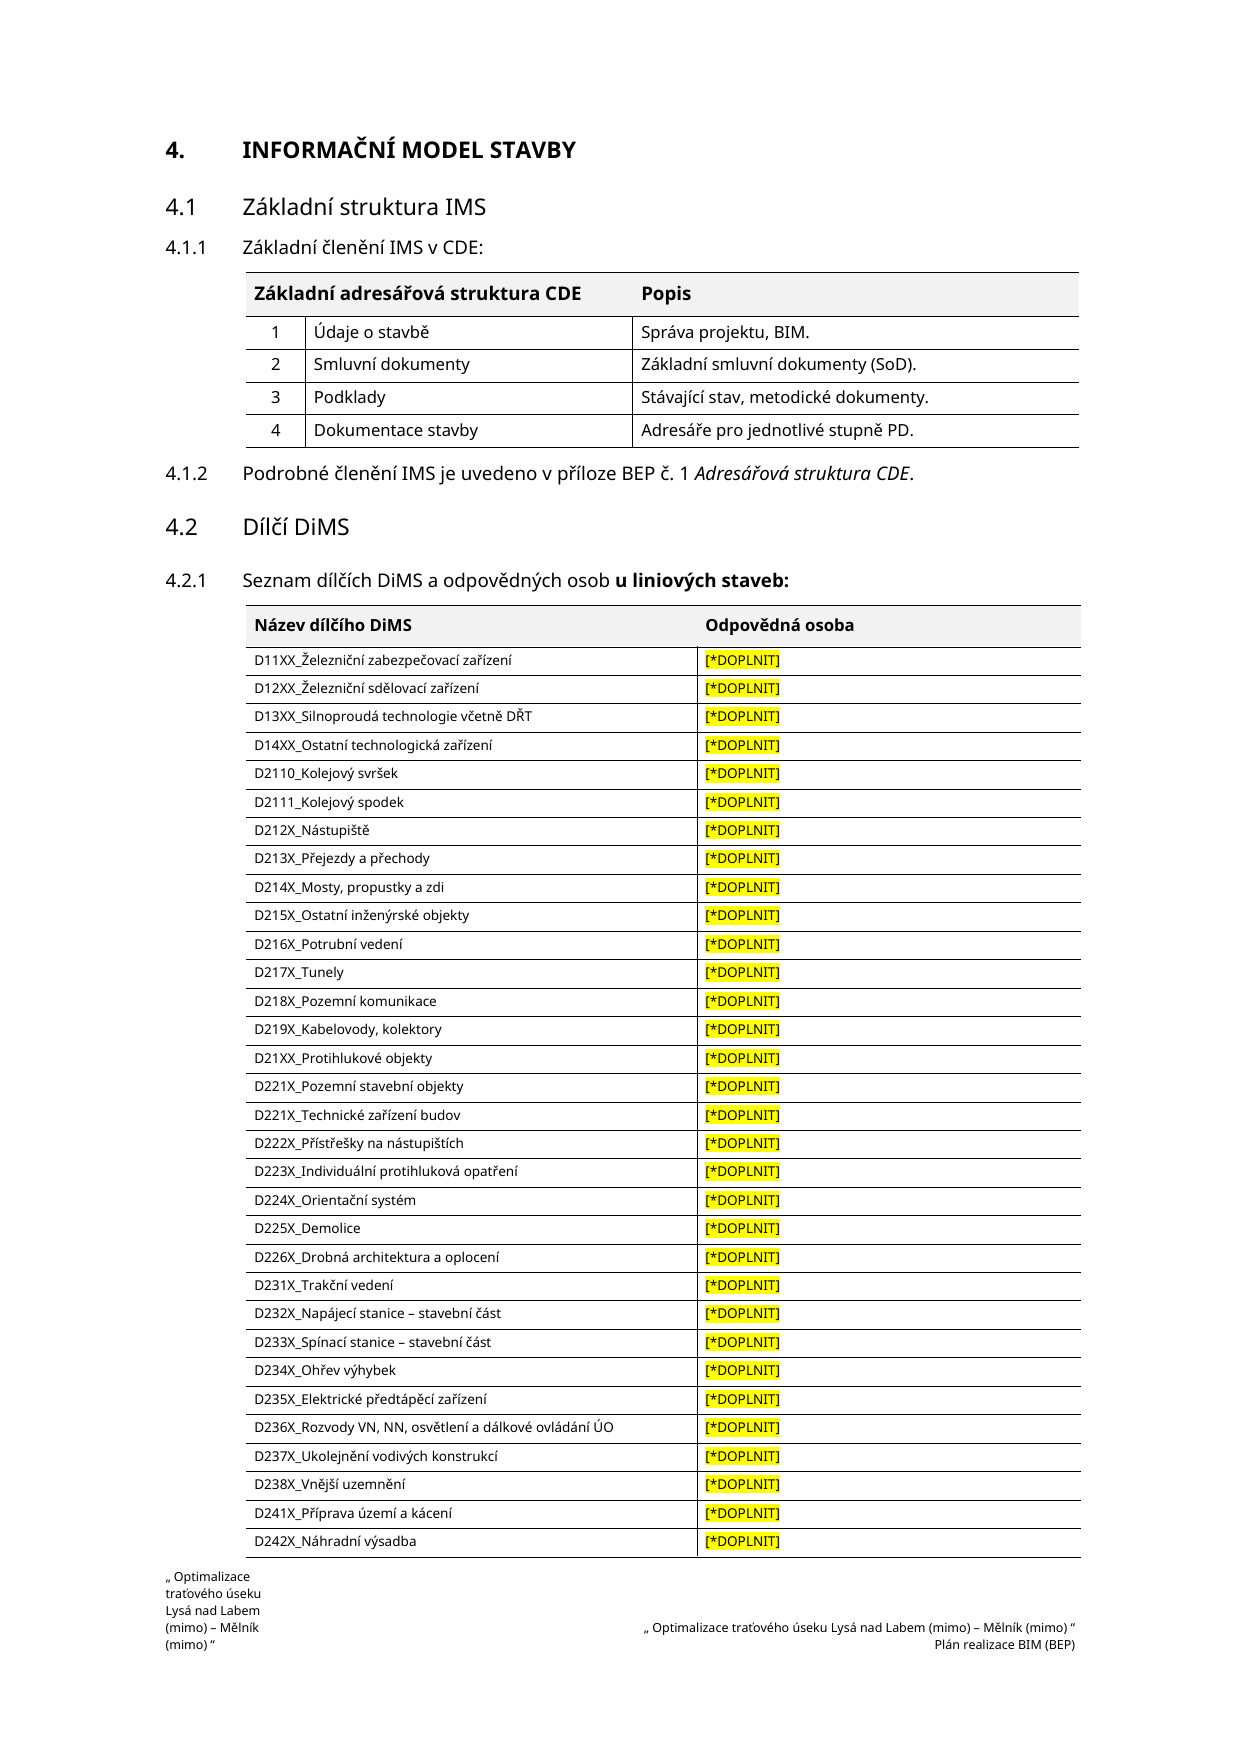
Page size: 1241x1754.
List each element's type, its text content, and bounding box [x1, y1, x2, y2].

table_cell D11XX_Železniční zabezpečovací zařízení [246, 648, 697, 675]
text Informační model stavby [165, 134, 1075, 166]
table_cell [*DOPLNIT] [698, 1245, 1081, 1272]
table_cell Správa projektu, BIM. [633, 317, 1079, 349]
table_header Odpovědná osoba [697, 606, 1081, 646]
table_cell Podklady [306, 383, 632, 414]
table_cell D213X_Přejezdy a přechody [246, 846, 697, 874]
table_cell D14XX_Ostatní technologická zařízení [246, 733, 697, 760]
table_cell [*DOPLNIT] [698, 648, 1081, 675]
table_cell 4 [246, 415, 305, 447]
table_cell [*DOPLNIT] [698, 733, 1081, 760]
table_cell D237X_Ukolejnění vodivých konstrukcí [246, 1444, 697, 1471]
text Seznam dílčích DiMS a odpovědných osob u liniových staveb: [165, 567, 1075, 593]
table_cell [*DOPLNIT] [698, 960, 1081, 988]
table_cell D236X_Rozvody VN, NN, osvětlení a dálkové ovládání ÚO [246, 1415, 697, 1443]
table_cell D234X_Ohřev výhybek [246, 1358, 697, 1386]
table_cell D13XX_Silnoproudá technologie včetně DŘT [246, 704, 697, 732]
table_cell 3 [246, 383, 305, 414]
table_cell D217X_Tunely [246, 960, 697, 988]
table_cell [*DOPLNIT] [698, 1216, 1081, 1243]
table_header Základní adresářová struktura CDE [246, 273, 633, 316]
table_cell D214X_Mosty, propustky a zdi [246, 875, 697, 902]
table_cell D12XX_Železniční sdělovací zařízení [246, 676, 697, 703]
text Základní struktura IMS [165, 191, 1075, 222]
table_cell Smluvní dokumenty [306, 350, 632, 382]
table_cell [*DOPLNIT] [698, 1444, 1081, 1471]
table_cell Adresáře pro jednotlivé stupně PD. [633, 415, 1079, 447]
text Podrobné členění IMS je uvedeno v příloze BEP č. 1 Adresářová struktura CDE. [165, 461, 1075, 486]
table_cell [*DOPLNIT] [698, 1415, 1081, 1443]
table_cell D2110_Kolejový svršek [246, 761, 697, 788]
text Základní členění IMS v CDE: [165, 234, 1075, 260]
table_cell D21XX_Protihlukové objekty [246, 1046, 697, 1073]
table_cell D241X_Příprava území a kácení [246, 1501, 697, 1528]
table_cell D221X_Technické zařízení budov [246, 1103, 697, 1130]
table_header Popis [633, 273, 1079, 316]
table_cell [*DOPLNIT] [698, 1501, 1081, 1528]
table_cell [*DOPLNIT] [698, 875, 1081, 902]
table_cell Dokumentace stavby [306, 415, 632, 447]
table_cell [*DOPLNIT] [698, 1301, 1081, 1329]
table_header Název dílčího DiMS [246, 606, 697, 646]
table_cell [*DOPLNIT] [698, 704, 1081, 732]
table_cell Stávající stav, metodické dokumenty. [633, 383, 1079, 414]
table_cell D222X_Přístřešky na nástupištích [246, 1131, 697, 1158]
table_cell D242X_Náhradní výsadba [246, 1529, 697, 1556]
table_cell [*DOPLNIT] [698, 761, 1081, 788]
table_cell [*DOPLNIT] [698, 1131, 1081, 1158]
table_cell Základní smluvní dokumenty (SoD). [633, 350, 1079, 382]
table_cell [*DOPLNIT] [698, 1358, 1081, 1386]
table_cell [*DOPLNIT] [698, 1017, 1081, 1044]
table_cell [*DOPLNIT] [698, 1330, 1081, 1357]
table_cell D2111_Kolejový spodek [246, 790, 697, 817]
table_cell D233X_Spínací stanice – stavební část [246, 1330, 697, 1357]
text Dílčí DiMS [165, 511, 1075, 542]
table_cell D223X_Individuální protihluková opatření [246, 1159, 697, 1187]
table_cell [*DOPLNIT] [698, 846, 1081, 874]
table_cell D238X_Vnější uzemnění [246, 1472, 697, 1499]
table_cell [*DOPLNIT] [698, 1188, 1081, 1215]
table_cell [*DOPLNIT] [698, 989, 1081, 1016]
table_cell 2 [246, 350, 305, 382]
table_cell [*DOPLNIT] [698, 1472, 1081, 1499]
table_cell D215X_Ostatní inženýrské objekty [246, 903, 697, 931]
table_cell [*DOPLNIT] [698, 1159, 1081, 1187]
table_cell [*DOPLNIT] [698, 790, 1081, 817]
table_cell [*DOPLNIT] [698, 1074, 1081, 1101]
table_cell D221X_Pozemní stavební objekty [246, 1074, 697, 1101]
table_cell D235X_Elektrické předtápěcí zařízení [246, 1387, 697, 1414]
table_cell [*DOPLNIT] [698, 1387, 1081, 1414]
table_cell D226X_Drobná architektura a oplocení [246, 1245, 697, 1272]
table_cell [*DOPLNIT] [698, 1046, 1081, 1073]
table_cell 1 [246, 317, 305, 349]
table_cell D219X_Kabelovody, kolektory [246, 1017, 697, 1044]
table_cell [*DOPLNIT] [698, 1273, 1081, 1300]
table_cell D225X_Demolice [246, 1216, 697, 1243]
table_cell D216X_Potrubní vedení [246, 932, 697, 959]
table_cell D224X_Orientační systém [246, 1188, 697, 1215]
table_cell Údaje o stavbě [306, 317, 632, 349]
table_cell [*DOPLNIT] [698, 1529, 1081, 1556]
table_cell D212X_Nástupiště [246, 818, 697, 845]
table_cell D232X_Napájecí stanice – stavební část [246, 1301, 697, 1329]
table_cell [*DOPLNIT] [698, 903, 1081, 931]
table_cell [*DOPLNIT] [698, 676, 1081, 703]
table_cell D218X_Pozemní komunikace [246, 989, 697, 1016]
table_cell [*DOPLNIT] [698, 932, 1081, 959]
table_cell [*DOPLNIT] [698, 1103, 1081, 1130]
table_cell [*DOPLNIT] [698, 818, 1081, 845]
table_cell D231X_Trakční vedení [246, 1273, 697, 1300]
